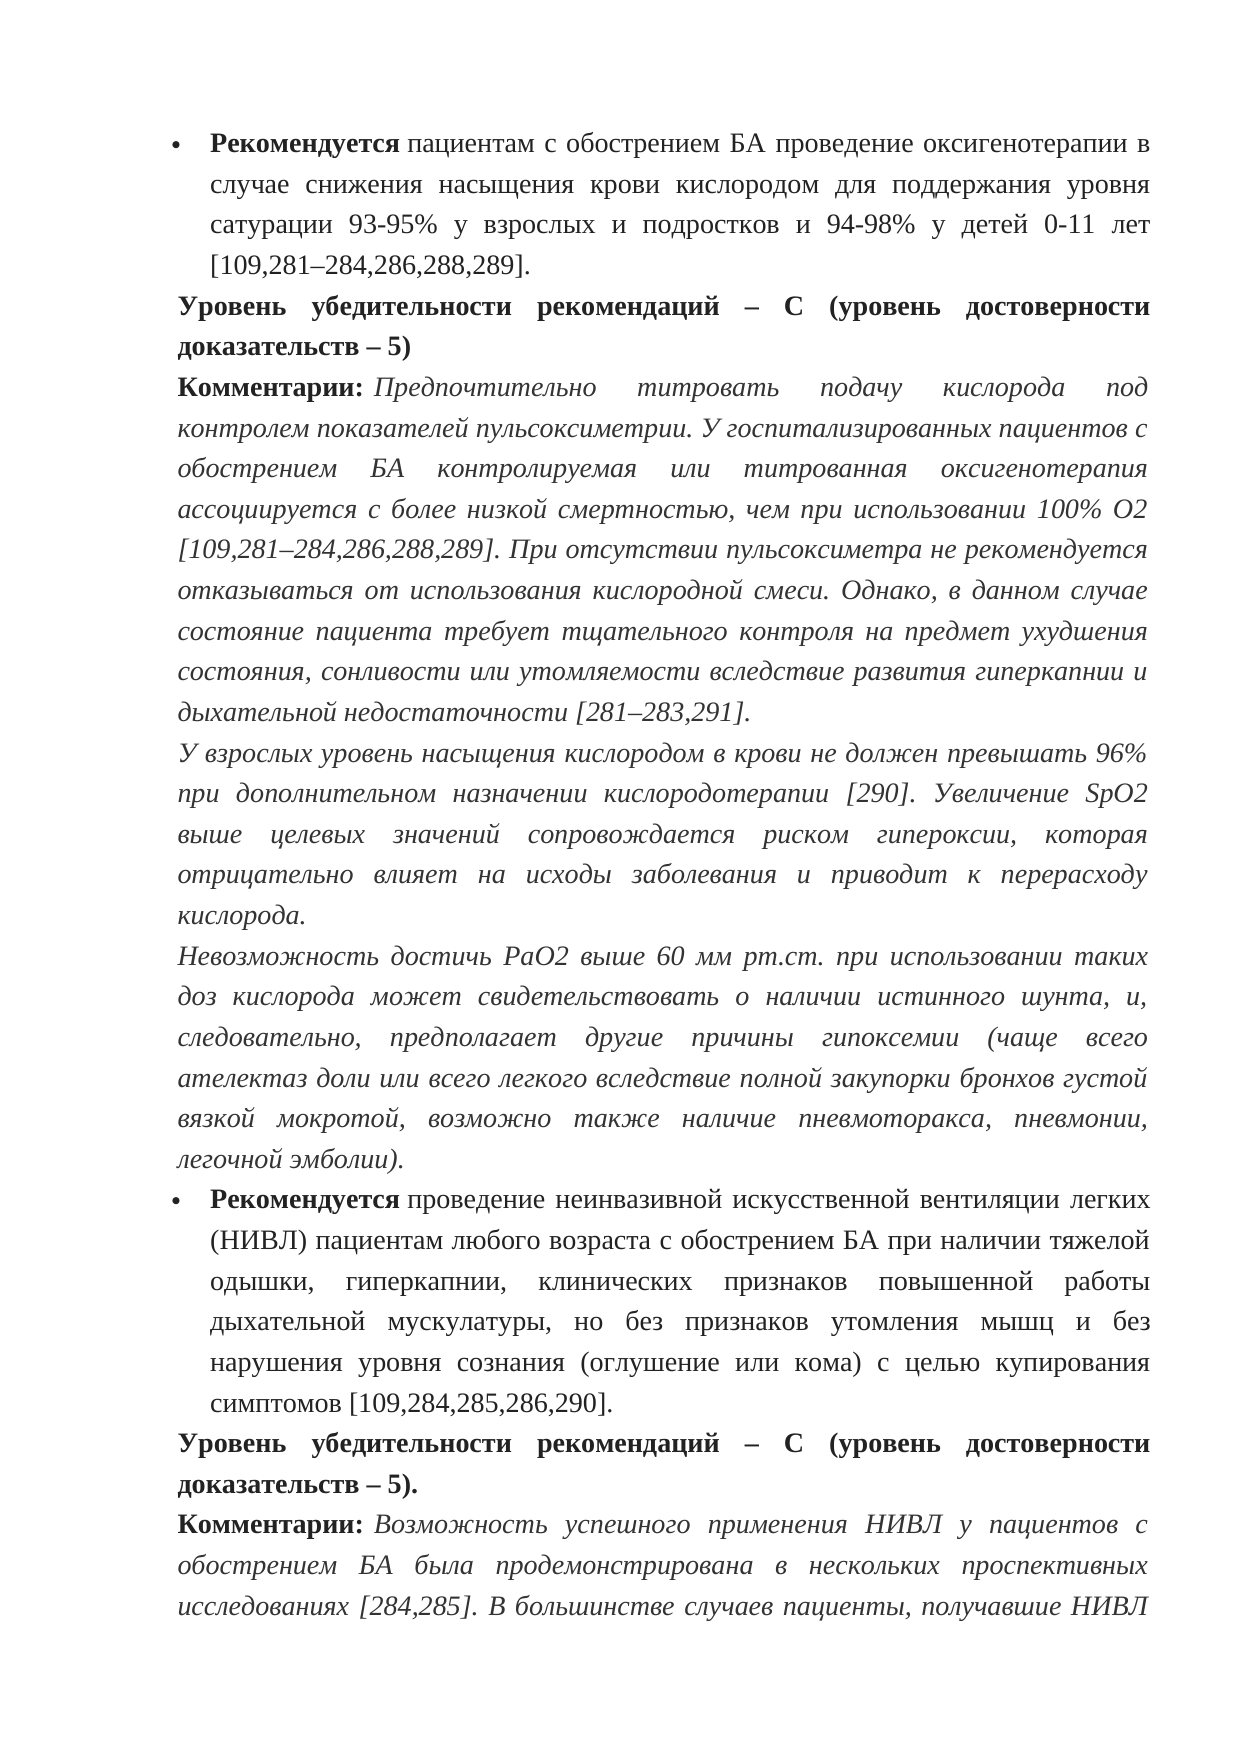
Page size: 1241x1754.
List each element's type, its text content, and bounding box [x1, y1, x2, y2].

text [177, 1499, 1152, 1621]
text У взрослых уровень насыщения кислородом в крови не должен превышать 96% при дополнительном назначении кислородотерапии [290]. Увеличение SpO2 выше целевых значений сопровождается риском гипероксии, которая отрицательно влияет на исходы заболевания и приводит к перерасходу кислорода. [177, 727, 1152, 931]
list Рекомендуется пациентам с обострением БА проведение оксигенотерапии в случае снижения насыщения крови кислородом для поддержания уровня сатурации 93-95% у взрослых и подростков и 94-98% у детей 0-11 лет [109,281–284,286,288,289]. [172, 118, 1152, 281]
text Комментарии: Предпочтительно титровать подачу кислорода под контролем показателей пульсоксиметрии. У госпитализированных пациентов с обострением БА контролируемая или титрованная оксигенотерапия ассоциируется с более низкой смертностью, чем при использовании 100% О2 [109,281–284,286,288,289]. При отсутствии пульсоксиметра не рекомендуется отказываться от использования кислородной смеси. Однако, в данном случае состояние пациента требует тщательного контроля на предмет ухудшения состояния, сонливости или утомляемости вследствие развития гиперкапнии и дыхательной недостаточности [281–283,291]. [177, 362, 1152, 727]
list Рекомендуется проведение неинвазивной искусственной вентиляции легких (НИВЛ) пациентам любого возраста с обострением БА при наличии тяжелой одышки, гиперкапнии, клинических признаков повышенной работы дыхательной мускулатуры, но без признаков утомления мышц и без нарушения уровня сознания (оглушение или кома) с целью купирования симптомов [109,284,285,286,290]. [172, 1174, 1152, 1418]
text Невозможность достичь РаО2 выше 60 мм рт.ст. при использовании таких доз кислорода может свидетельствовать о наличии истинного шунта, и, следовательно, предполагает другие причины гипоксемии (чаще всего ателектаз доли или всего легкого вследствие полной закупорки бронхов густой вязкой мокротой, возможно также наличие пневмоторакса, пневмонии, легочной эмболии). [177, 931, 1152, 1174]
text Уровень убедительности рекомендаций – С (уровень достоверности доказательств – 5). [177, 1418, 1152, 1499]
text Уровень убедительности рекомендаций – С (уровень достоверности доказательств – 5) [177, 281, 1152, 362]
